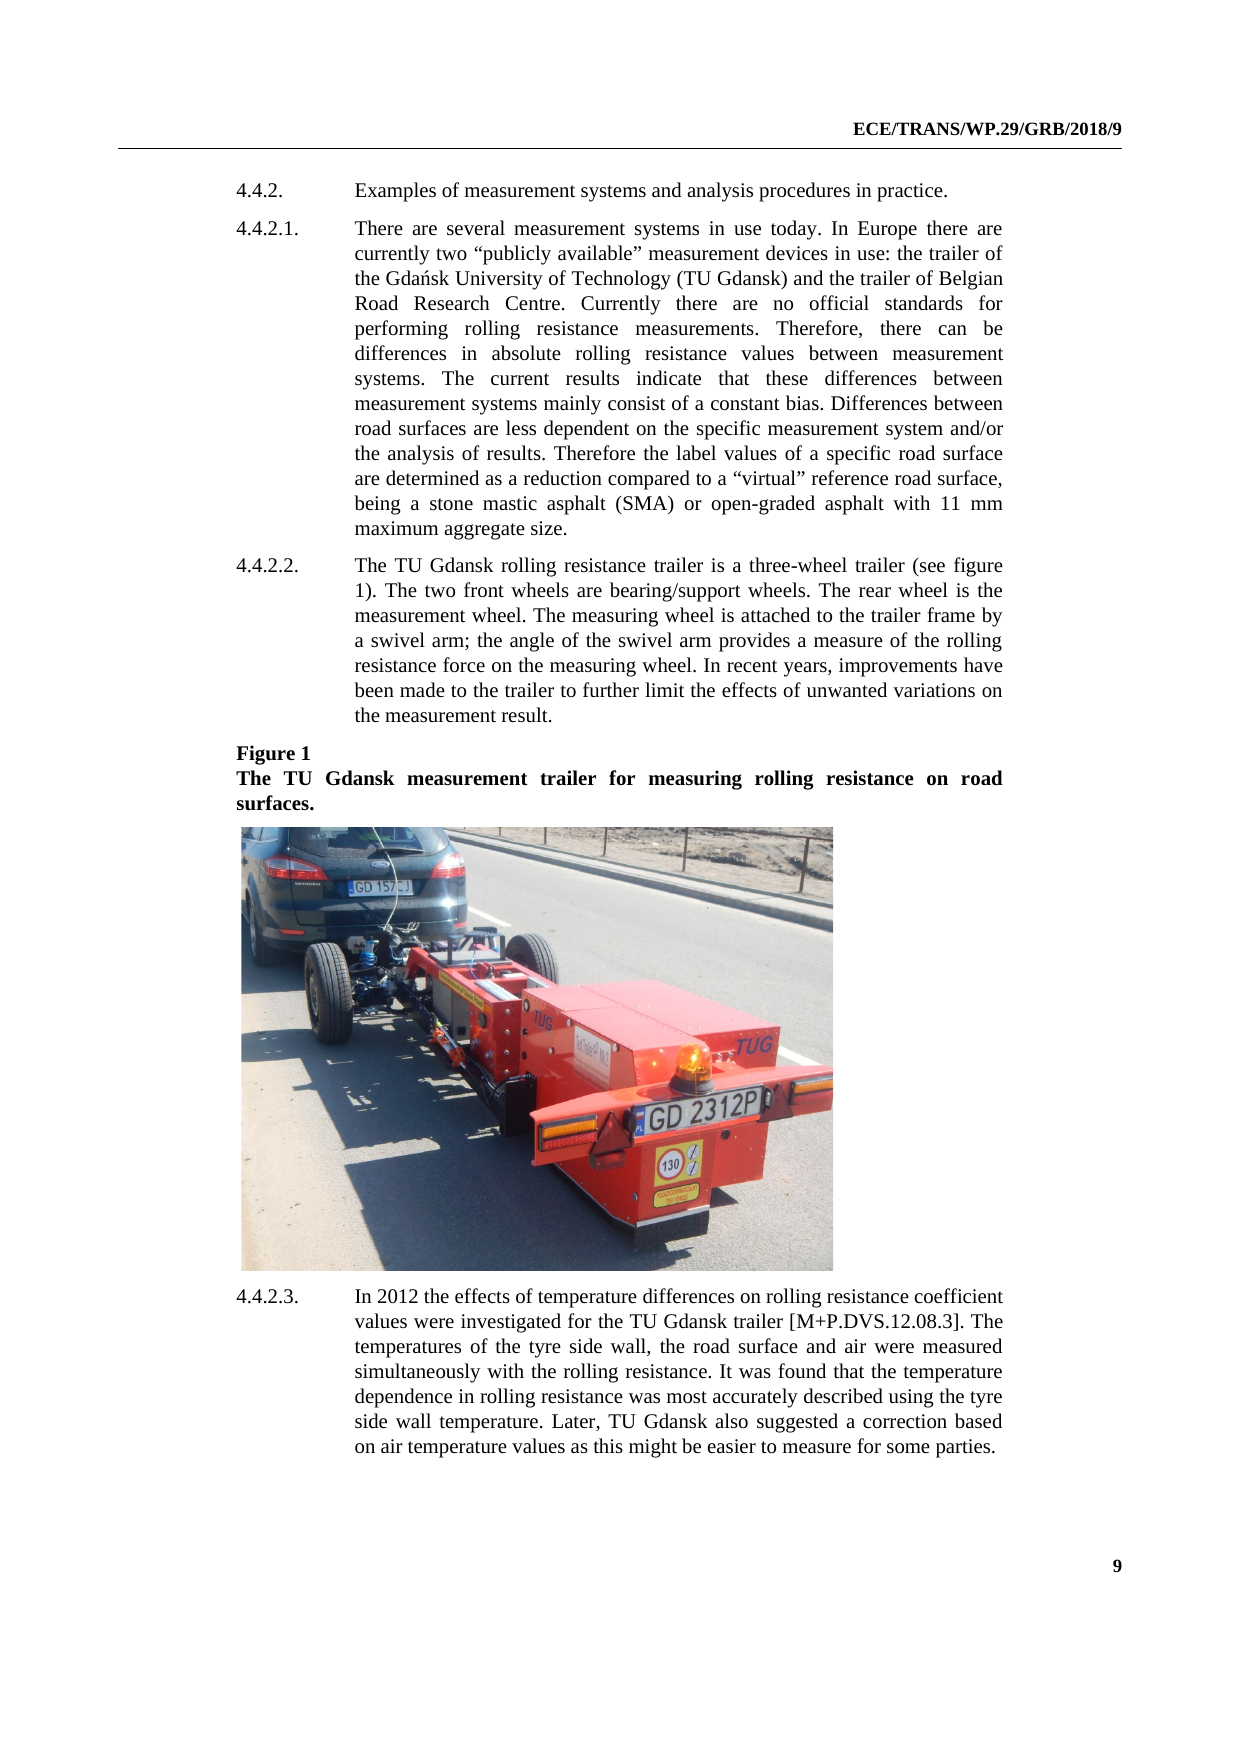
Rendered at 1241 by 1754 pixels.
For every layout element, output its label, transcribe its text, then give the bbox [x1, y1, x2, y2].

picture [241, 827, 834, 1271]
text Figure 1 [236, 740, 1004, 765]
text 4.4.2.2. The TU Gdansk rolling resistance trailer is a three-wheel trailer (see figure 1). The two front wheels are bearing/support wheels. The rear wheel is the measurement wheel. The measuring wheel is attached to the trailer frame by a swivel arm; the angle of the swivel arm provides a measure of the rolling resistance force on the measuring wheel. In recent years, improvements have been made to the trailer to further limit the effects of unwanted variations on the measurement result. [236, 552, 1004, 727]
text 4.4.2.3. In 2012 the effects of temperature differences on rolling resistance coefficient values were investigated for the TU Gdansk trailer [M+P.DVS.12.08.3]. The temperatures of the tyre side wall, the road surface and air were measured simultaneously with the rolling resistance. It was found that the temperature dependence in rolling resistance was most accurately described using the tyre side wall temperature. Later, TU Gdansk also suggested a correction based on air temperature values as this might be easier to measure for some parties. [236, 1283, 1004, 1458]
text 4.4.2.1. There are several measurement systems in use today. In Europe there are currently two “publicly available” measurement devices in use: the trailer of the Gdańsk University of Technology (TU Gdansk) and the trailer of Belgian Road Research Centre. Currently there are no official standards for performing rolling resistance measurements. Therefore, there can be differences in absolute rolling resistance values between measurement systems. The current results indicate that these differences between measurement systems mainly consist of a constant bias. Differences between road surfaces are less dependent on the specific measurement system and/or the analysis of results. Therefore the label values of a specific road surface are determined as a reduction compared to a “virtual” reference road surface, being a stone mastic asphalt (SMA) or open-graded asphalt with 11 mm maximum aggregate size. [236, 215, 1004, 540]
text The TU Gdansk measurement trailer for measuring rolling resistance on road surfaces. [236, 765, 1004, 815]
text 4.4.2. Examples of measurement systems and analysis procedures in practice. [236, 177, 1004, 202]
